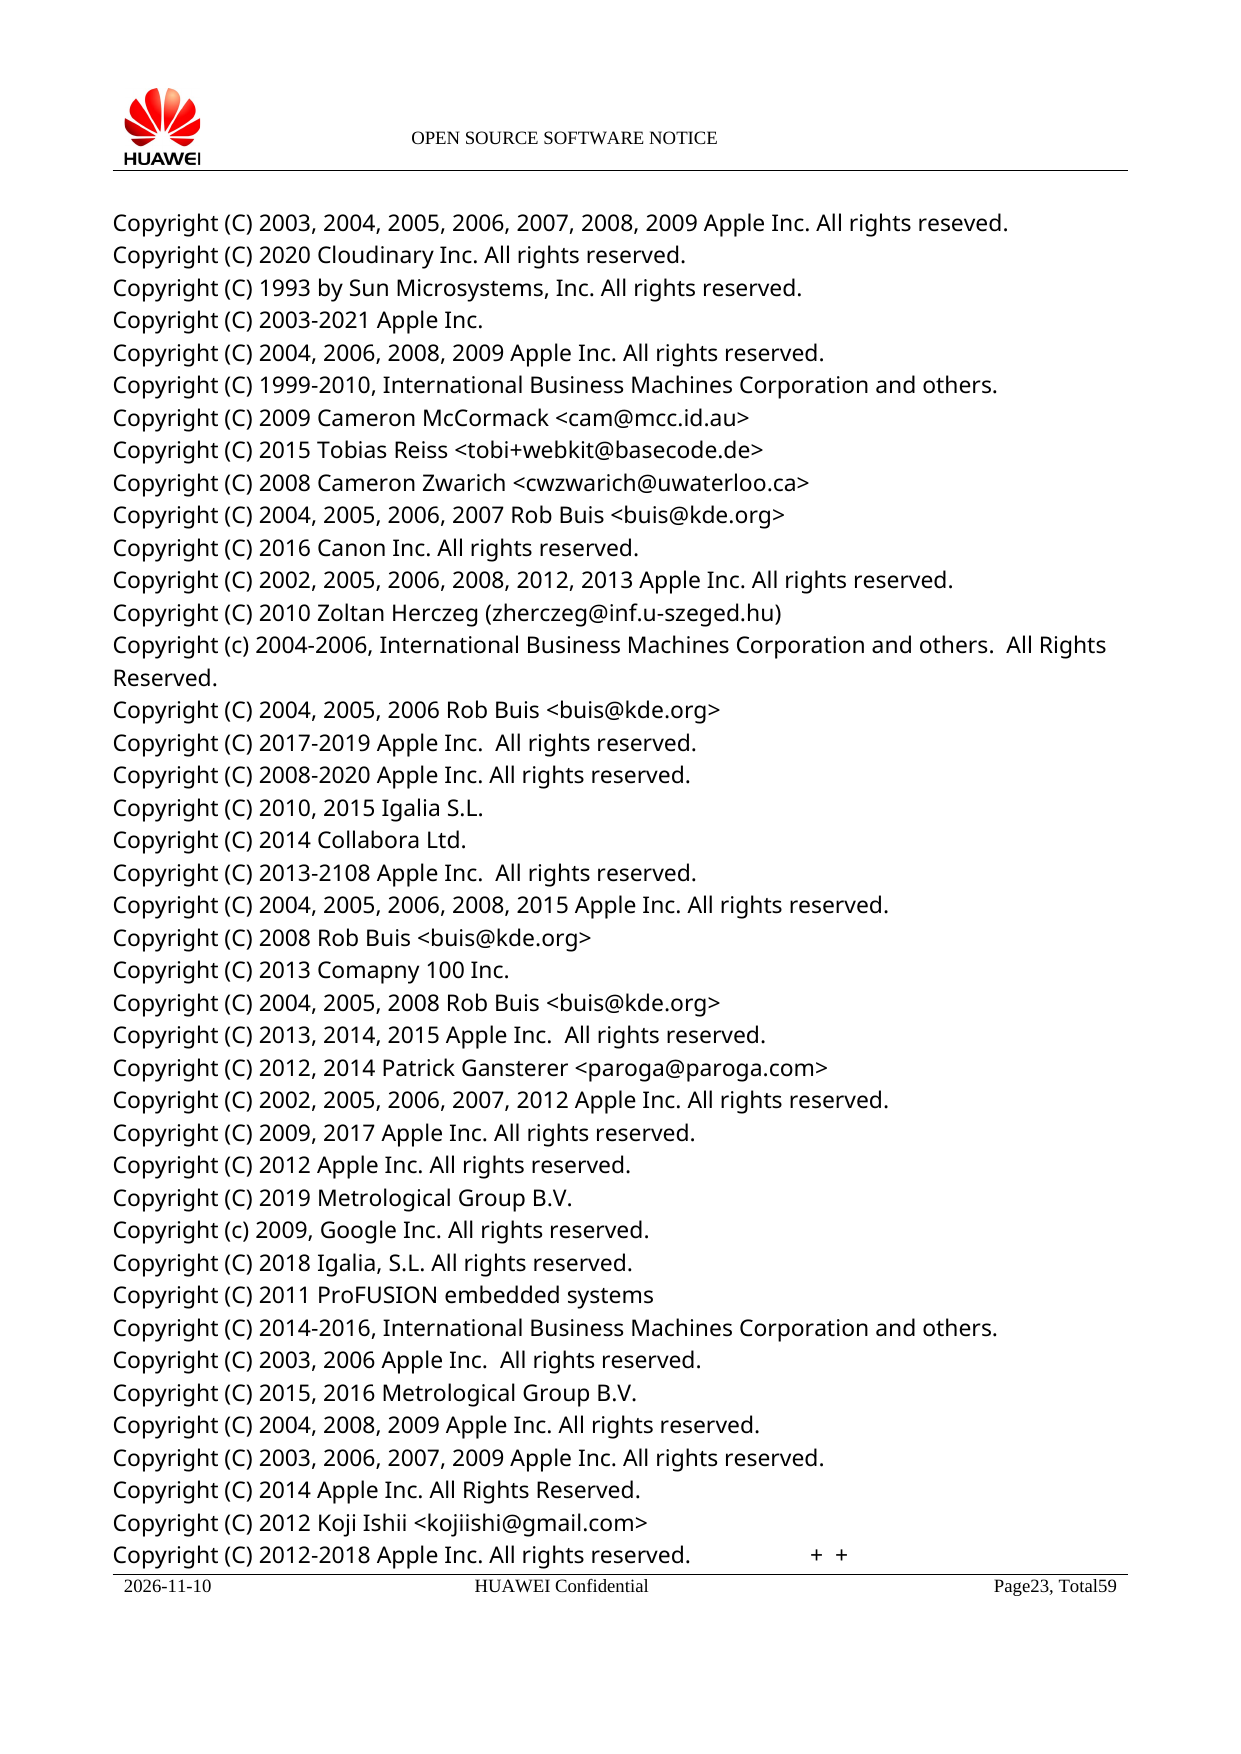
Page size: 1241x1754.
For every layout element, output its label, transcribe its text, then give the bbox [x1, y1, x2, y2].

picture [124, 88, 201, 165]
